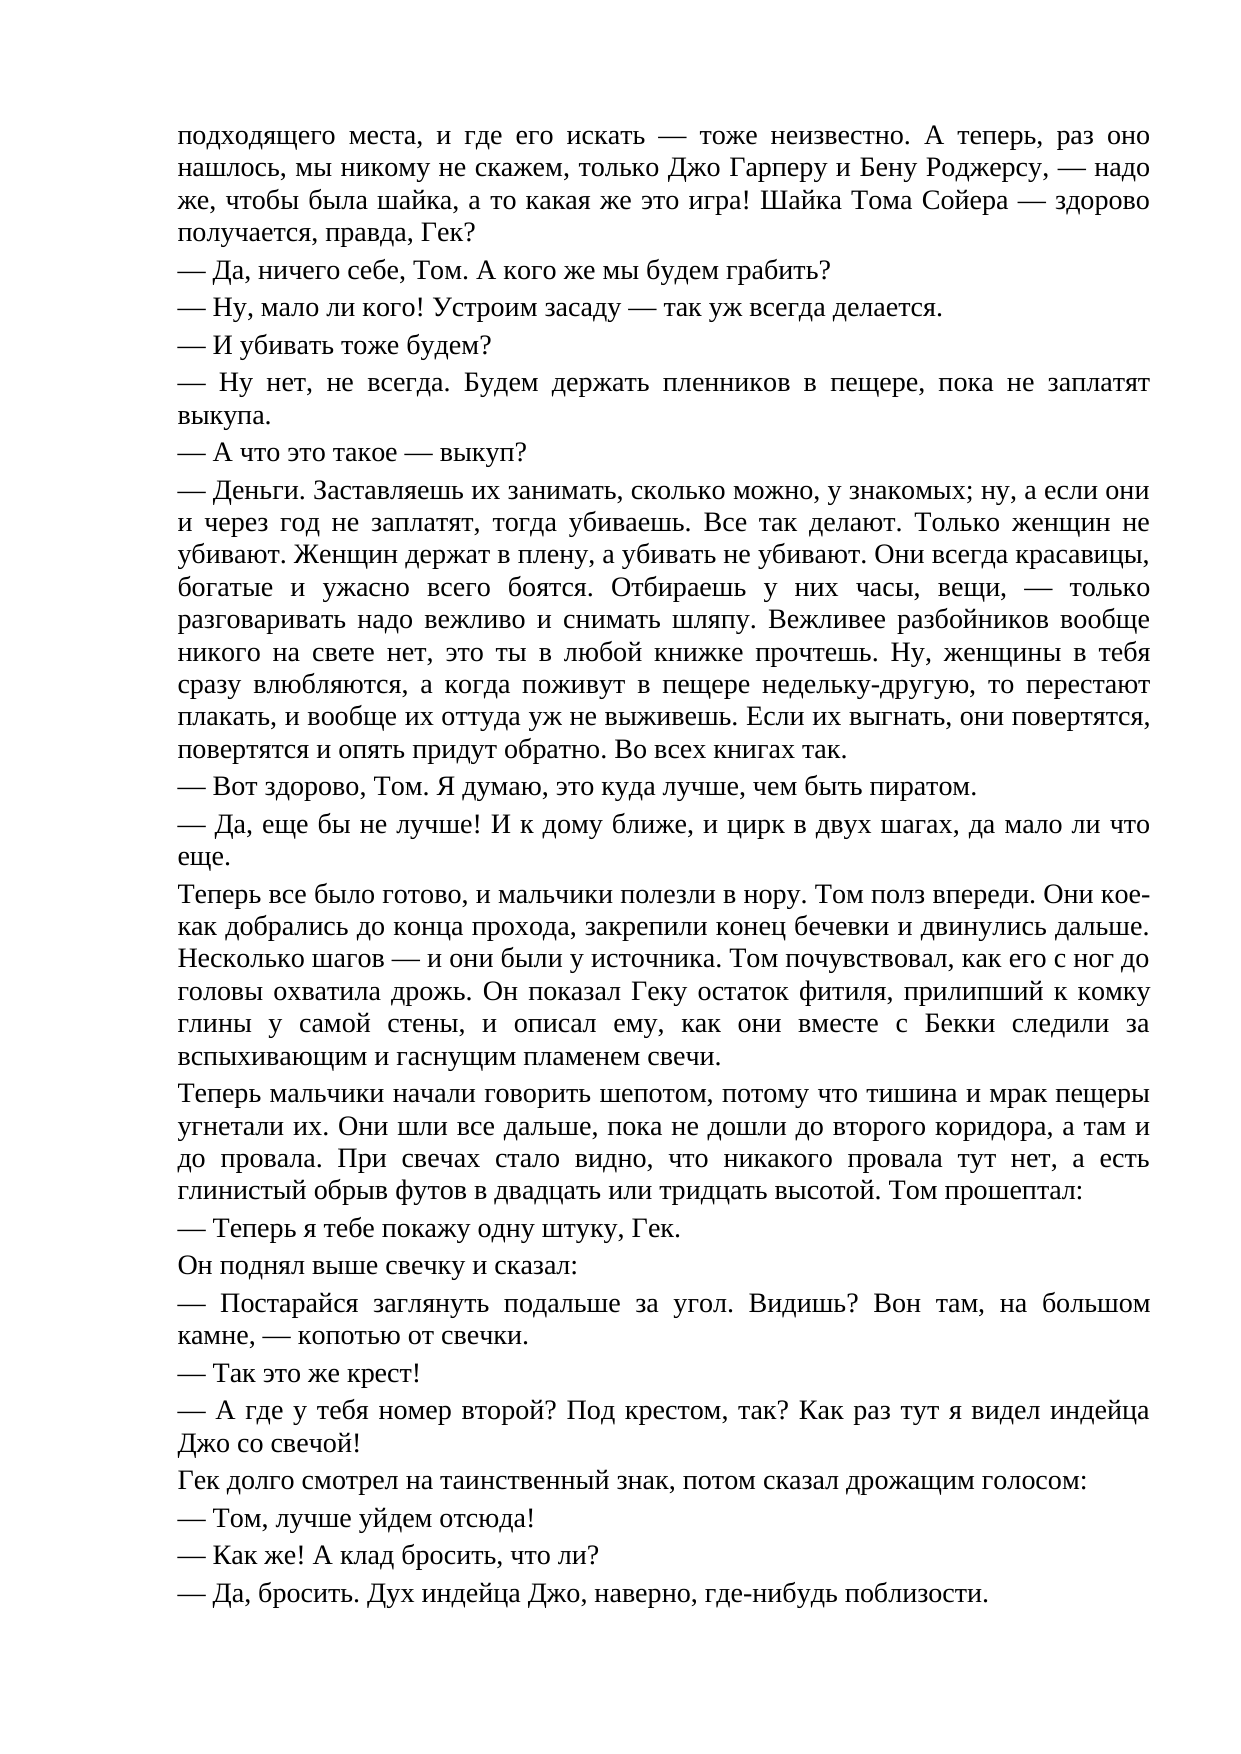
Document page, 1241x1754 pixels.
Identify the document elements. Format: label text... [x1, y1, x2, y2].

text — Да, еще бы не лучше! И к дому ближе, и цирк в двух шагах, да мало ли что еще. [177, 807, 1152, 872]
text — И убивать тоже будем? [177, 328, 1152, 360]
text — А что это такое — выкуп? [177, 435, 1152, 468]
text — Том, лучше уйдем отсюда! [177, 1501, 1152, 1533]
text Теперь все было готово, и мальчики полезли в нору. Том полз впереди. Они кое-как добрались до конца прохода, закрепили конец бечевки и двинулись дальше. Несколько шагов — и они были у источника. Том почувствовал, как его с ног до головы охватила дрожь. Он показал Геку остаток фитиля, прилипший к комку глины у самой стены, и описал ему, как они вместе с Бекки следили за вспыхивающим и гаснущим пламенем свечи. [177, 877, 1152, 1071]
text — Деньги. Заставляешь их занимать, сколько можно, у знакомых; ну, а если они и через год не заплатят, тогда убиваешь. Все так делают. Только женщин не убивают. Женщин держат в плену, а убивать не убивают. Они всегда красавицы, богатые и ужасно всего боятся. Отбираешь у них часы, вещи, — только разговаривать надо вежливо и снимать шляпу. Вежливее разбойников вообще никого на свете нет, это ты в любой книжке прочтешь. Ну, женщины в тебя сразу влюбляются, а когда поживут в пещере недельку-другую, то перестают плакать, и вообще их оттуда уж не выживешь. Если их выгнать, они повертятся, повертятся и опять придут обратно. Во всех книгах так. [177, 473, 1152, 764]
text — Вот здорово, Том. Я думаю, это куда лучше, чем быть пиратом. [177, 769, 1152, 802]
text Теперь мальчики начали говорить шепотом, потому что тишина и мрак пещеры угнетали их. Они шли все дальше, пока не дошли до второго коридора, а там и до провала. При свечах стало видно, что никакого провала тут нет, а есть глинистый обрыв футов в двадцать или тридцать высотой. Том прошептал: [177, 1076, 1152, 1206]
text — Ну нет, не всегда. Будем держать пленников в пещере, пока не заплатят выкупа. [177, 365, 1152, 430]
text — Постарайся заглянуть подальше за угол. Видишь? Вон там, на большом камне, — копотью от свечки. [177, 1286, 1152, 1351]
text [177, 118, 1152, 248]
text — Ну, мало ли кого! Устроим засаду — так уж всегда делается. [177, 290, 1152, 323]
text — Теперь я тебе покажу одну штуку, Гек. [177, 1211, 1152, 1243]
text — А где у тебя номер второй? Под крестом, так? Как раз тут я видел индейца Джо со свечой! [177, 1393, 1152, 1458]
text — Так это же крест! [177, 1356, 1152, 1388]
text Гек долго смотрел на таинственный знак, потом сказал дрожащим голосом: [177, 1463, 1152, 1496]
text Он поднял выше свечку и сказал: [177, 1248, 1152, 1281]
text — Да, бросить. Дух индейца Джо, наверно, где-нибудь поблизости. [177, 1576, 1152, 1608]
text — Как же! А клад бросить, что ли? [177, 1538, 1152, 1571]
text — Да, ничего себе, Том. А кого же мы будем грабить? [177, 253, 1152, 285]
